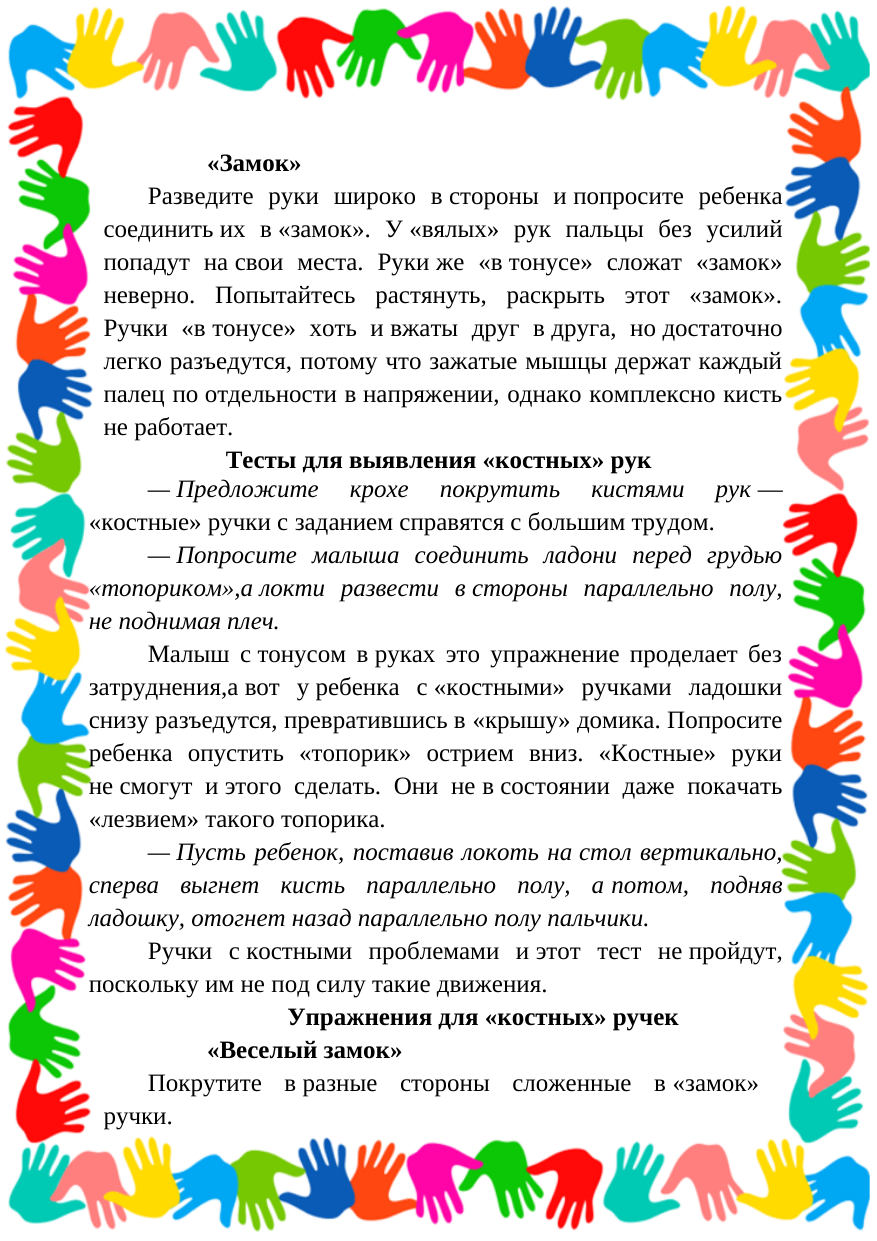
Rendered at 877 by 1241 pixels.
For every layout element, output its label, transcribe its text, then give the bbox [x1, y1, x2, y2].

text Упражнения для «костных» ручек [118, 1002, 759, 1031]
text — Предложите крохе покрутить кистями рук — «костные» ручки с заданием справятся с большим трудом. [88, 474, 783, 535]
text Тесты для выявления «костных» рук [118, 445, 759, 474]
text — Пусть ребенок, поставив локоть на стол вертикально, сперва выгнет кисть параллельно полу, а потом, подняв ладошку, отогнет назад параллельно полу пальчики. [88, 837, 783, 932]
text «Веселый замок» [118, 1035, 759, 1064]
text Ручки с костными проблемами и этот тест не пройдут, поскольку им не под силу такие движения. [88, 936, 783, 998]
picture [3, 5, 870, 1232]
text Малыш с тонусом в руках это упражнение проделает без затруднения,а вот у ребенка с «костными» ручками ладошки снизу разъедутся, превратившись в «крышу» домика. Попросите ребенка опустить «топорик» острием вниз. «Костные» руки не смогут и этого сделать. Они не в состоянии даже покачать «лезвием» такого топорика. [88, 639, 783, 833]
text «Замок» [118, 148, 759, 176]
text Покрутите в разные стороны сложенные в «замок» ручки. [103, 1068, 759, 1130]
text Разведите руки широко в стороны и попросите ребенка соединить их в «замок». У «вялых» рук пальцы без усилий попадут на свои места. Руки же «в тонусе» сложат «замок» неверно. Попытайтесь растянуть, раскрыть этот «замок». Ручки «в тонусе» хоть и вжаты друг в друга, но достаточно легко разъедутся, потому что зажатые мышцы держат каждый палец по отдельности в напряжении, однако комплексно кисть не работает. [103, 181, 783, 441]
text — Попросите малыша соединить ладони перед грудью «топориком»,а локти развести в стороны параллельно полу, не поднимая плеч. [88, 540, 783, 634]
